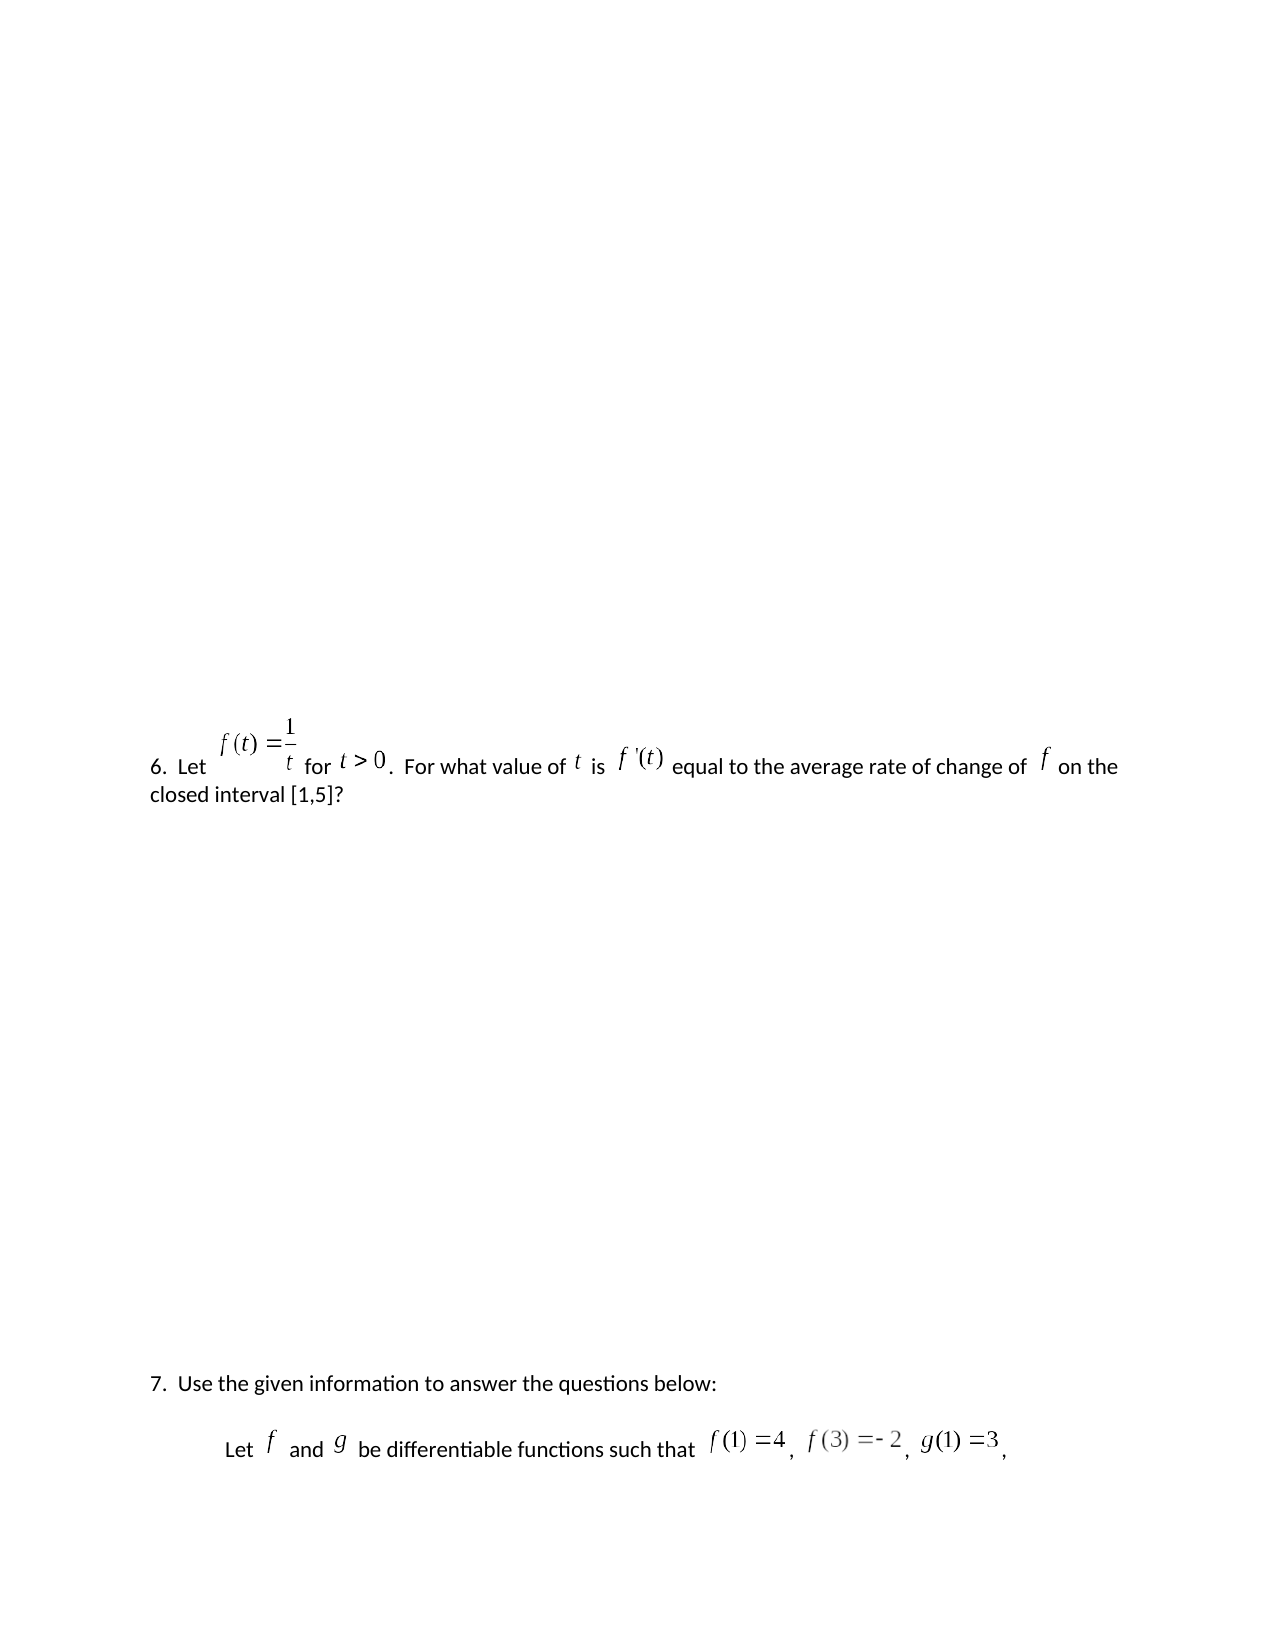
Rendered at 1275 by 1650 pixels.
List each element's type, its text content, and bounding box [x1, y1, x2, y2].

text Let and be differentiable functions such that , , , [150, 1425, 1125, 1463]
text 7. Use the given information to answer the questions below: [150, 1369, 1125, 1397]
text 6. Let for . For what value of is equal to the average rate of change of on the closed interval [1,5]? [150, 710, 1125, 808]
